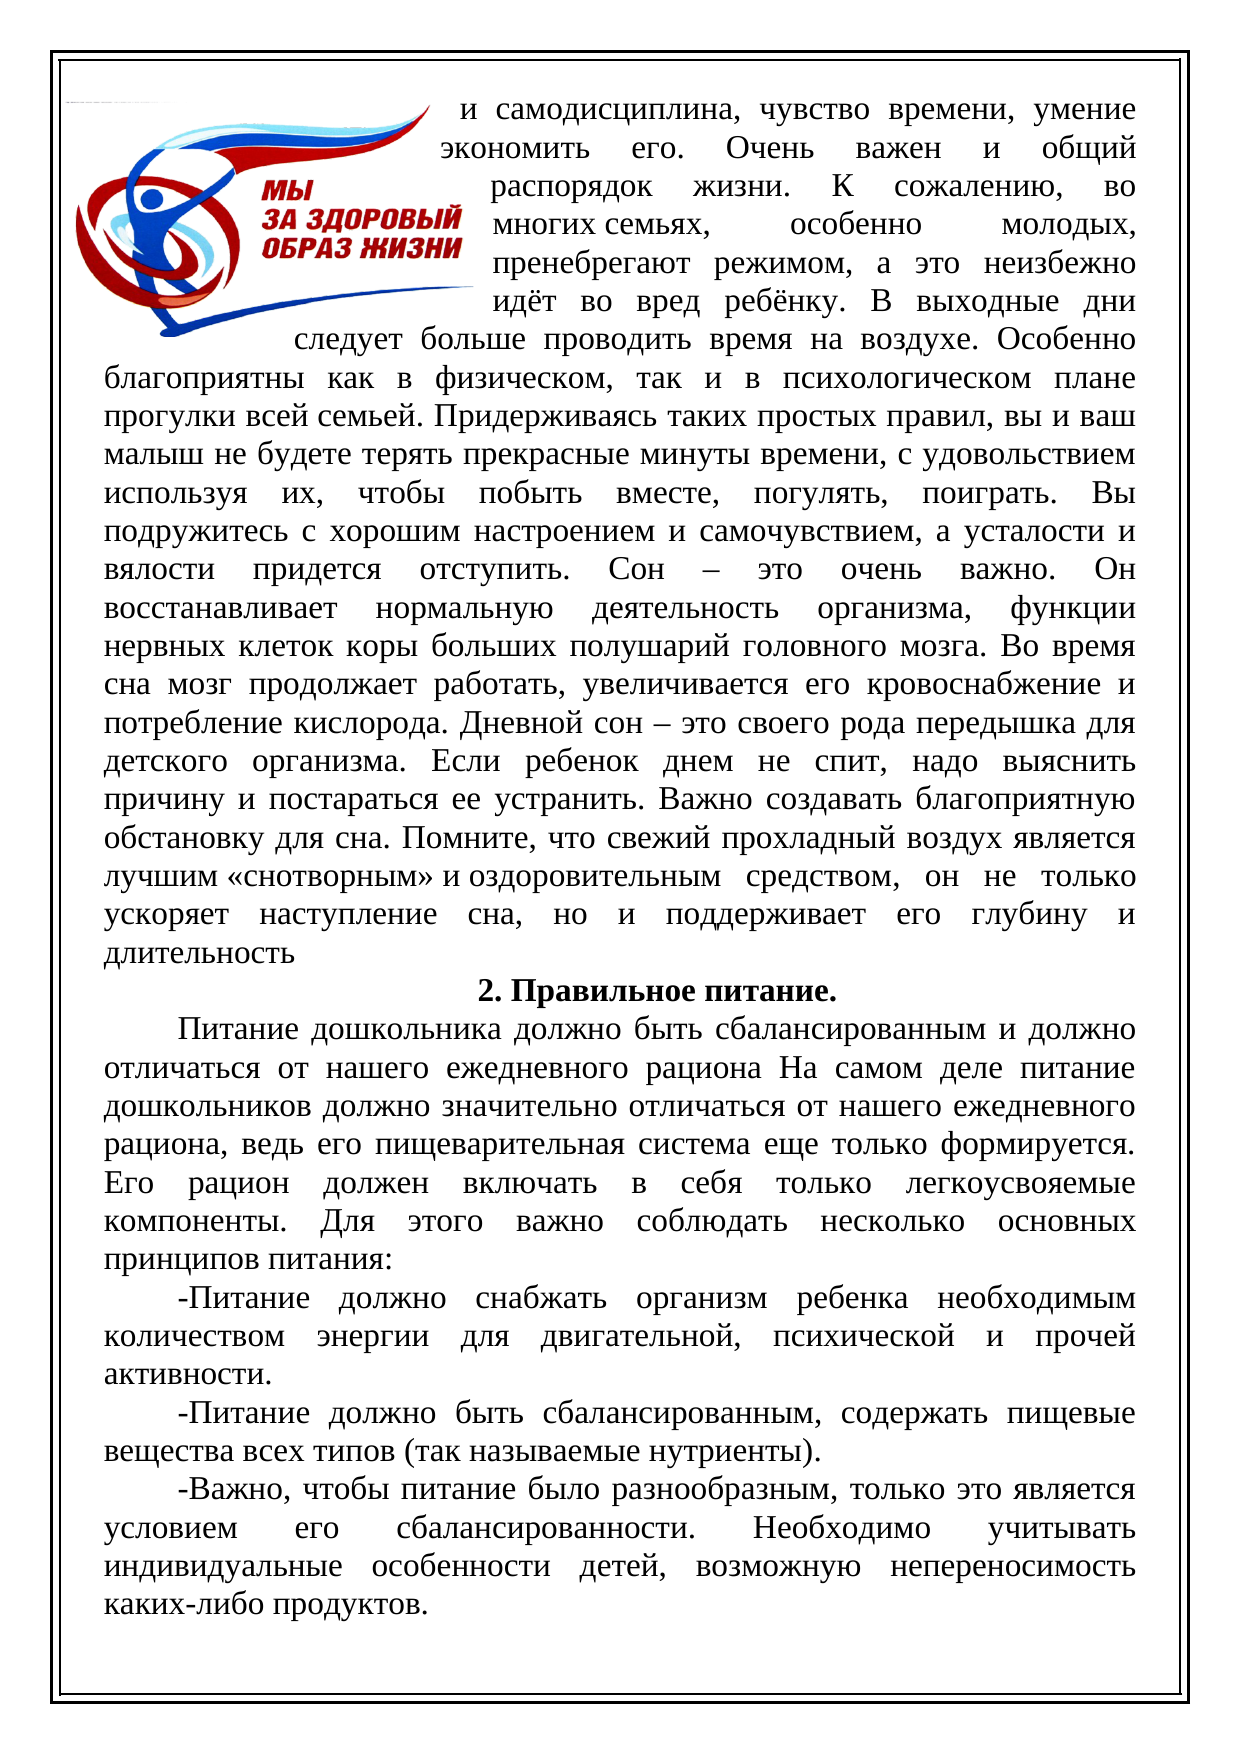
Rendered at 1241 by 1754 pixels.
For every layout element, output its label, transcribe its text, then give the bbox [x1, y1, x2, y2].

text -Питание должно быть сбалансированным, содержать пищевые вещества всех типов (так называемые нутриенты). [103, 1392, 1137, 1469]
text -Питание должно снабжать организм ребенка необходимым количеством энергии для двигательной, психической и прочей активности. [103, 1277, 1137, 1392]
text 2. Правильное питание. [103, 970, 1137, 1009]
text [103, 89, 1137, 970]
text -Важно, чтобы питание было разнообразным, только это является условием его сбалансированности. Необходимо учитывать индивидуальные особенности детей, возможную непереносимость каких-либо продуктов. [103, 1469, 1137, 1622]
picture [65, 98, 474, 336]
text Питание дошкольника должно быть сбалансированным и должно отличаться от нашего ежедневного рациона На самом деле питание дошкольников должно значительно отличаться от нашего ежедневного рациона, ведь его пищеварительная система еще только формируется. Его рацион должен включать в себя только легкоусвояемые компоненты. Для этого важно соблюдать несколько основных принципов питания: [103, 1009, 1137, 1277]
